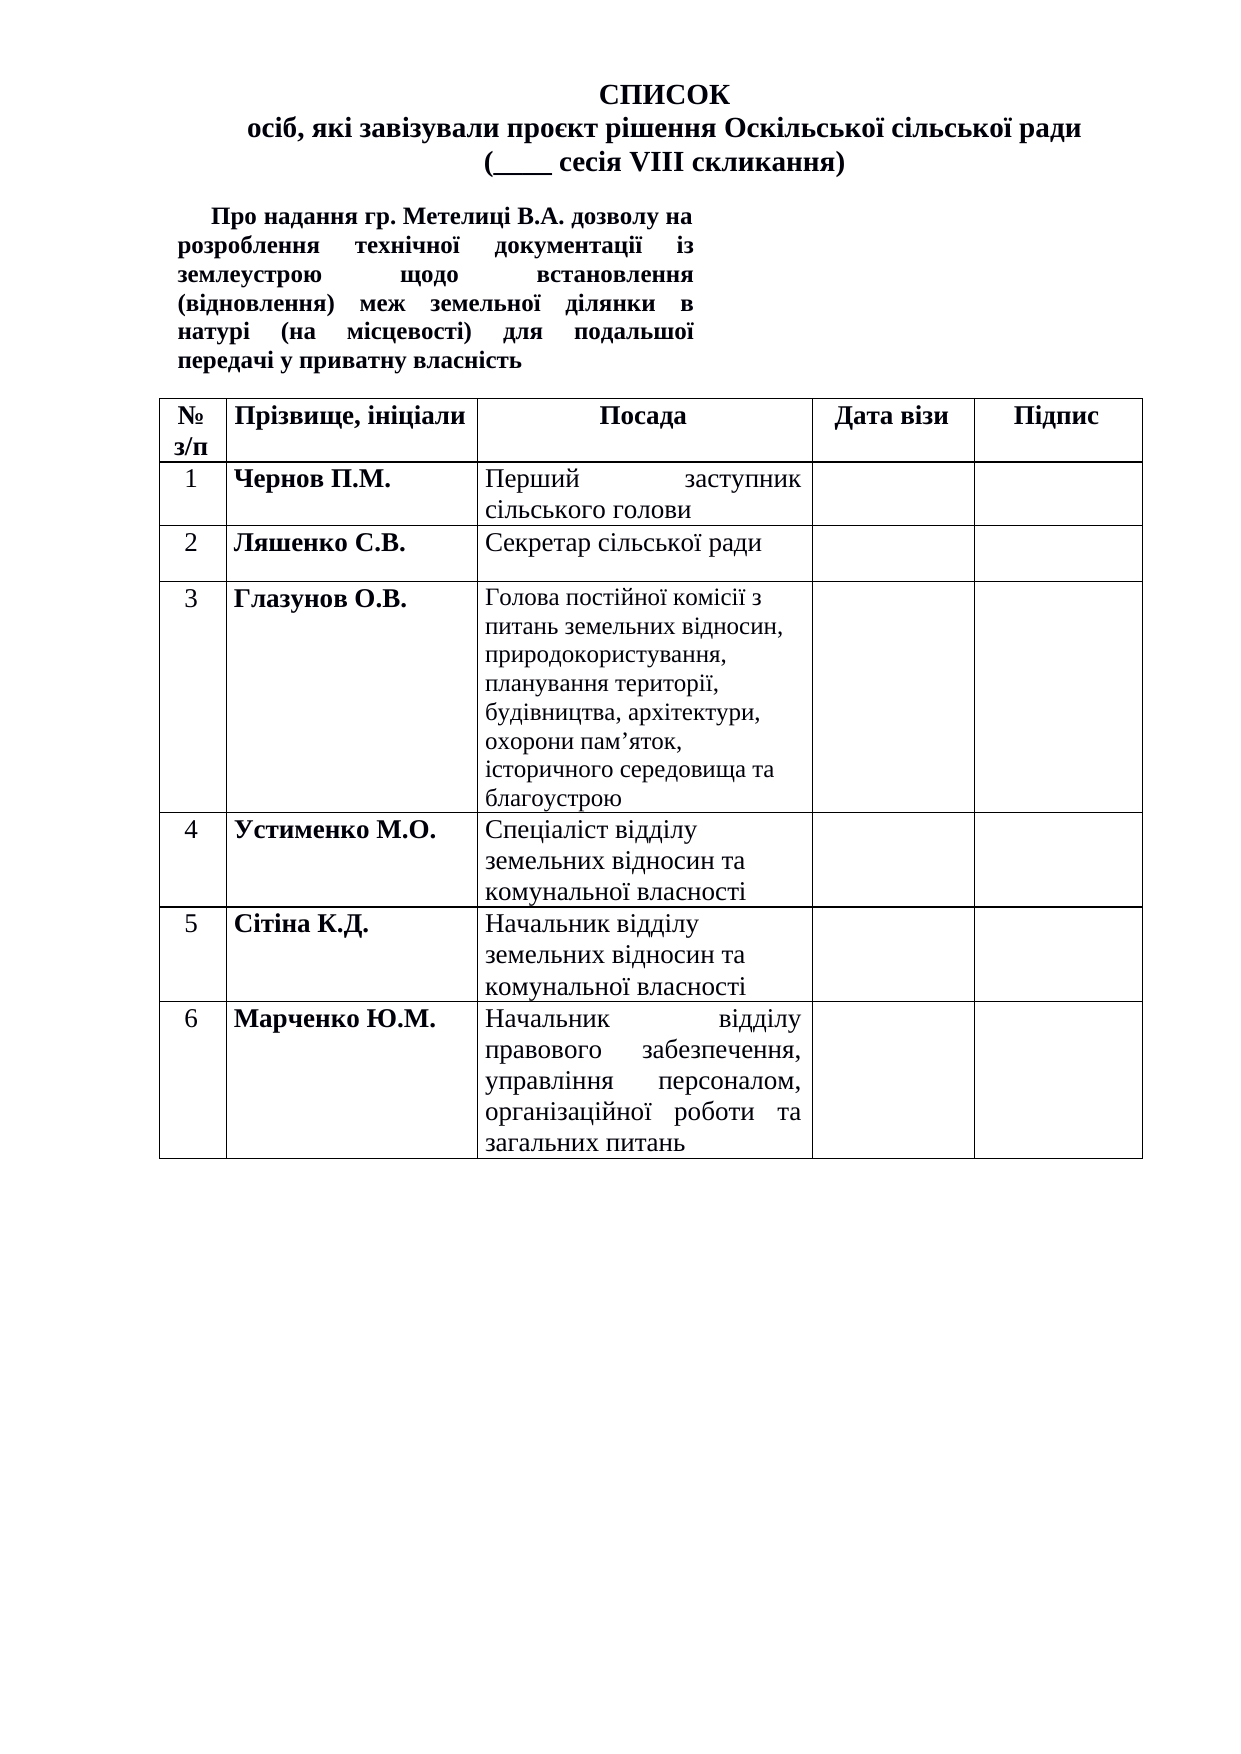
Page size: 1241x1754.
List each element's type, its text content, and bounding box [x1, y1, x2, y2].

table_cell 1 [160, 463, 226, 525]
table_cell 4 [160, 813, 226, 906]
table_cell [975, 463, 1142, 525]
text (____ сесія VIII скликання) [177, 144, 1152, 177]
table_cell Начальник відділу правового забезпечення, управління персоналом, організаційної роботи та загальних питань [478, 1002, 812, 1158]
table_cell [813, 1002, 974, 1158]
text СПИСОК [177, 77, 1152, 110]
table_header Посада [478, 399, 812, 461]
text Про надання гр. Метелиці В.А. дозволу на розроблення технічної документації із землеустрою щодо встановлення (відновлення) меж земельної ділянки в натурі (на місцевості) для подальшої передачі у приватну власність [177, 201, 694, 374]
table_cell [975, 526, 1142, 581]
table_cell Глазунов О.В. [227, 582, 477, 812]
table_cell Перший заступник сільського голови [478, 463, 812, 525]
table_header № з/п [160, 399, 226, 461]
table_cell [813, 908, 974, 1001]
table_cell Устименко М.О. [227, 813, 477, 906]
table_cell [813, 463, 974, 525]
table_header Підпис [975, 399, 1142, 461]
table_cell 6 [160, 1002, 226, 1158]
table_cell [813, 813, 974, 906]
table_cell Ляшенко С.В. [227, 526, 477, 581]
table_cell Секретар сільської ради [478, 526, 812, 581]
table_cell [975, 1002, 1142, 1158]
table_cell Голова постійної комісії з питань земельних відносин, природокористування, планування території, будівництва, архітектури, охорони пам’яток, історичного середовища та благоустрою [478, 582, 812, 812]
table_cell Спеціаліст відділу земельних відносин та комунальної власності [478, 813, 812, 906]
table_cell [975, 813, 1142, 906]
table_cell 5 [160, 908, 226, 1001]
table_cell Сітіна К.Д. [227, 908, 477, 1001]
table_cell Чернов П.М. [227, 463, 477, 525]
table_cell 3 [160, 582, 226, 812]
table_cell [975, 908, 1142, 1001]
text осіб, які завізували проєкт рішення Оскільської сільської ради [177, 110, 1152, 144]
table_cell Начальник відділу земельних відносин та комунальної власності [478, 908, 812, 1001]
table_cell [813, 582, 974, 812]
table_cell Марченко Ю.М. [227, 1002, 477, 1158]
table_cell [975, 582, 1142, 812]
table_cell [813, 526, 974, 581]
table_header Дата візи [813, 399, 974, 461]
table_cell 2 [160, 526, 226, 581]
table_header Прізвище, ініціали [227, 399, 477, 461]
